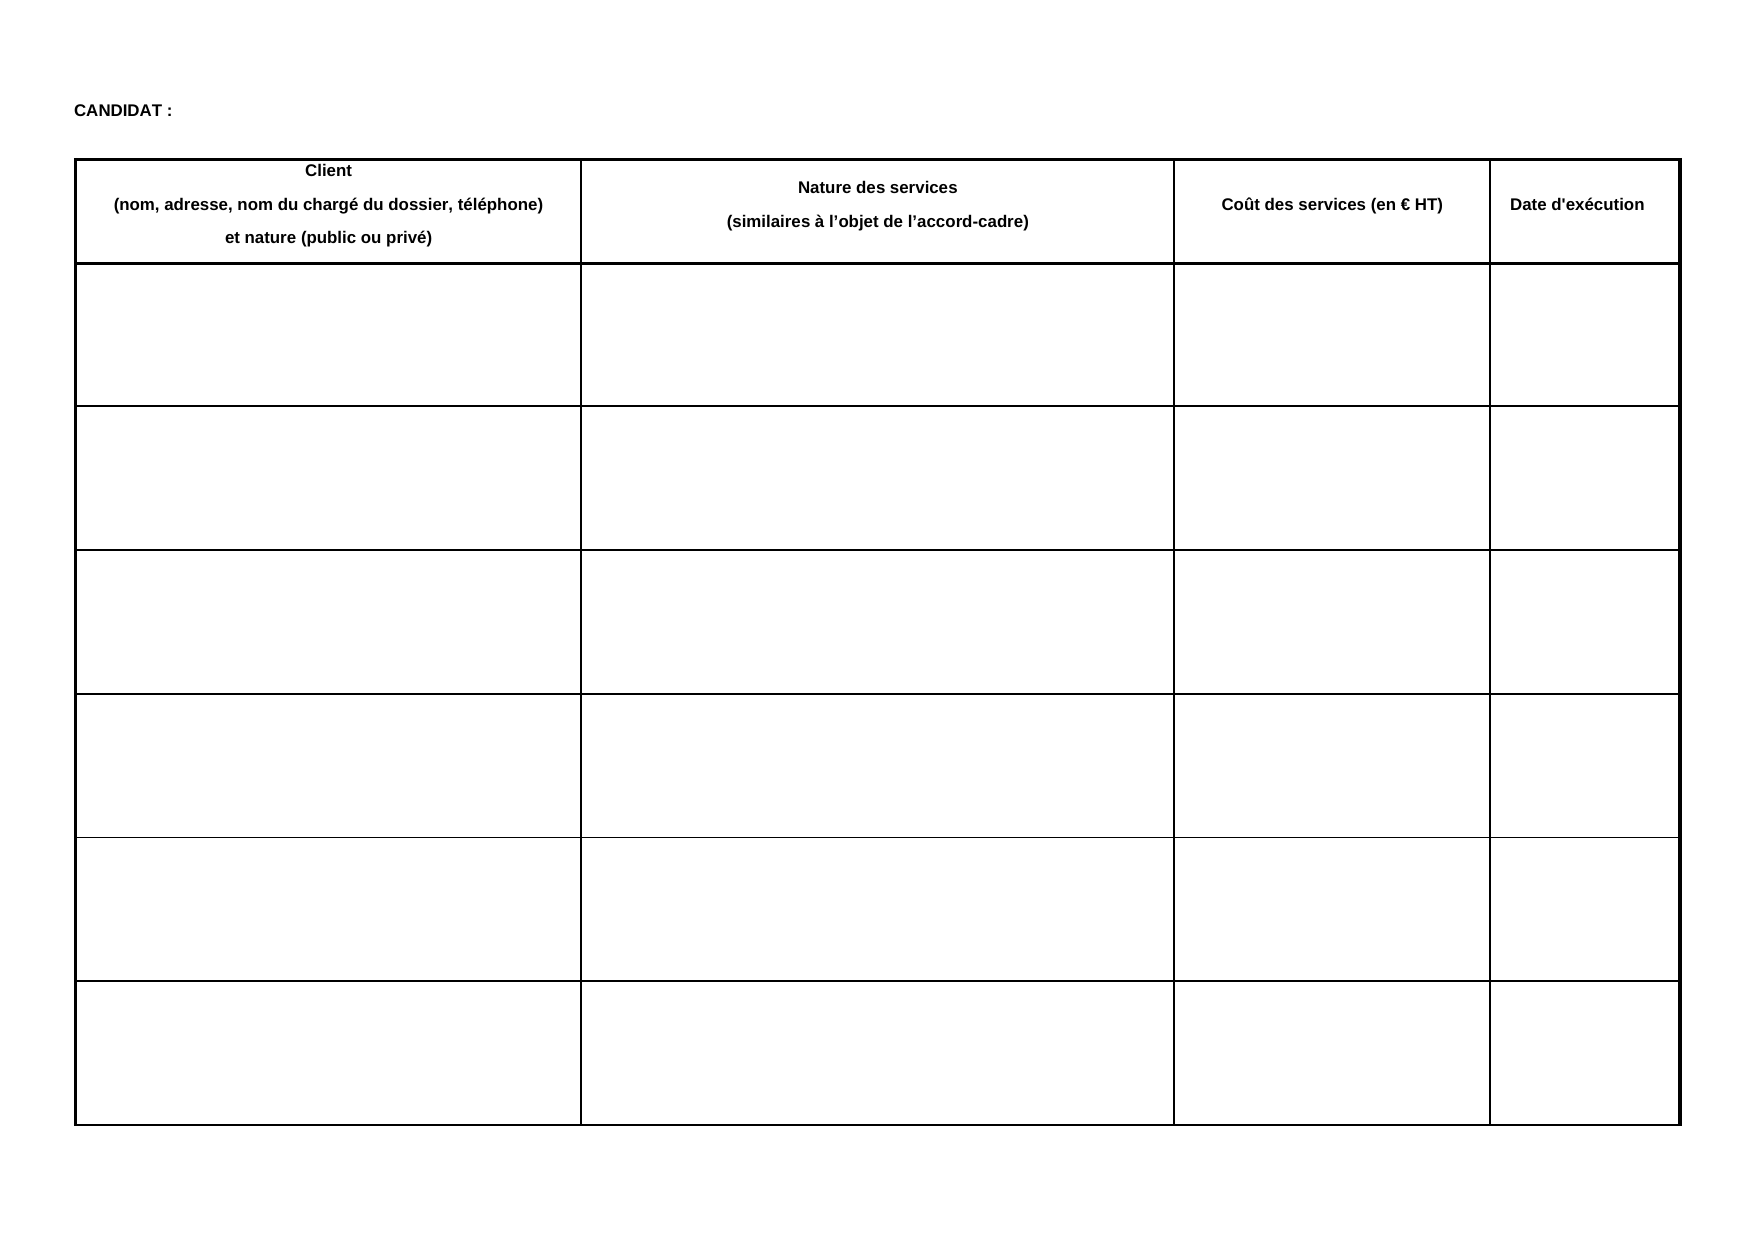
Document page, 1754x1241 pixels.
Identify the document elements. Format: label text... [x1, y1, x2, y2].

table_cell [1175, 265, 1489, 405]
table_cell [77, 838, 580, 980]
table_cell [77, 551, 580, 693]
table_cell [582, 695, 1173, 837]
table_cell [1491, 982, 1678, 1124]
table_cell [77, 265, 580, 405]
table_cell [582, 982, 1173, 1124]
table_cell [582, 265, 1173, 405]
table_cell [1491, 695, 1678, 837]
text CANDIDAT : [74, 100, 1648, 134]
table_cell [77, 407, 580, 549]
table_cell [1175, 551, 1489, 693]
table_cell [1491, 551, 1678, 693]
table_cell [1175, 982, 1489, 1124]
table_cell [1175, 407, 1489, 549]
table_cell [1491, 265, 1678, 405]
table_cell [582, 407, 1173, 549]
table_header Coût des services (en € HT) [1175, 161, 1489, 262]
table_header Client (nom, adresse, nom du chargé du dossier, téléphone) et nature (public ou privé) [77, 161, 580, 262]
table_cell [1491, 838, 1678, 980]
table_header Date d'exécution [1491, 161, 1678, 262]
table_header Nature des services (similaires à l’objet de l’accord-cadre) [582, 161, 1173, 262]
table_cell [1175, 695, 1489, 837]
table_cell [77, 695, 580, 837]
table_cell [582, 551, 1173, 693]
table_cell [1491, 407, 1678, 549]
table_cell [582, 838, 1173, 980]
table_cell [77, 982, 580, 1124]
table_cell [1175, 838, 1489, 980]
